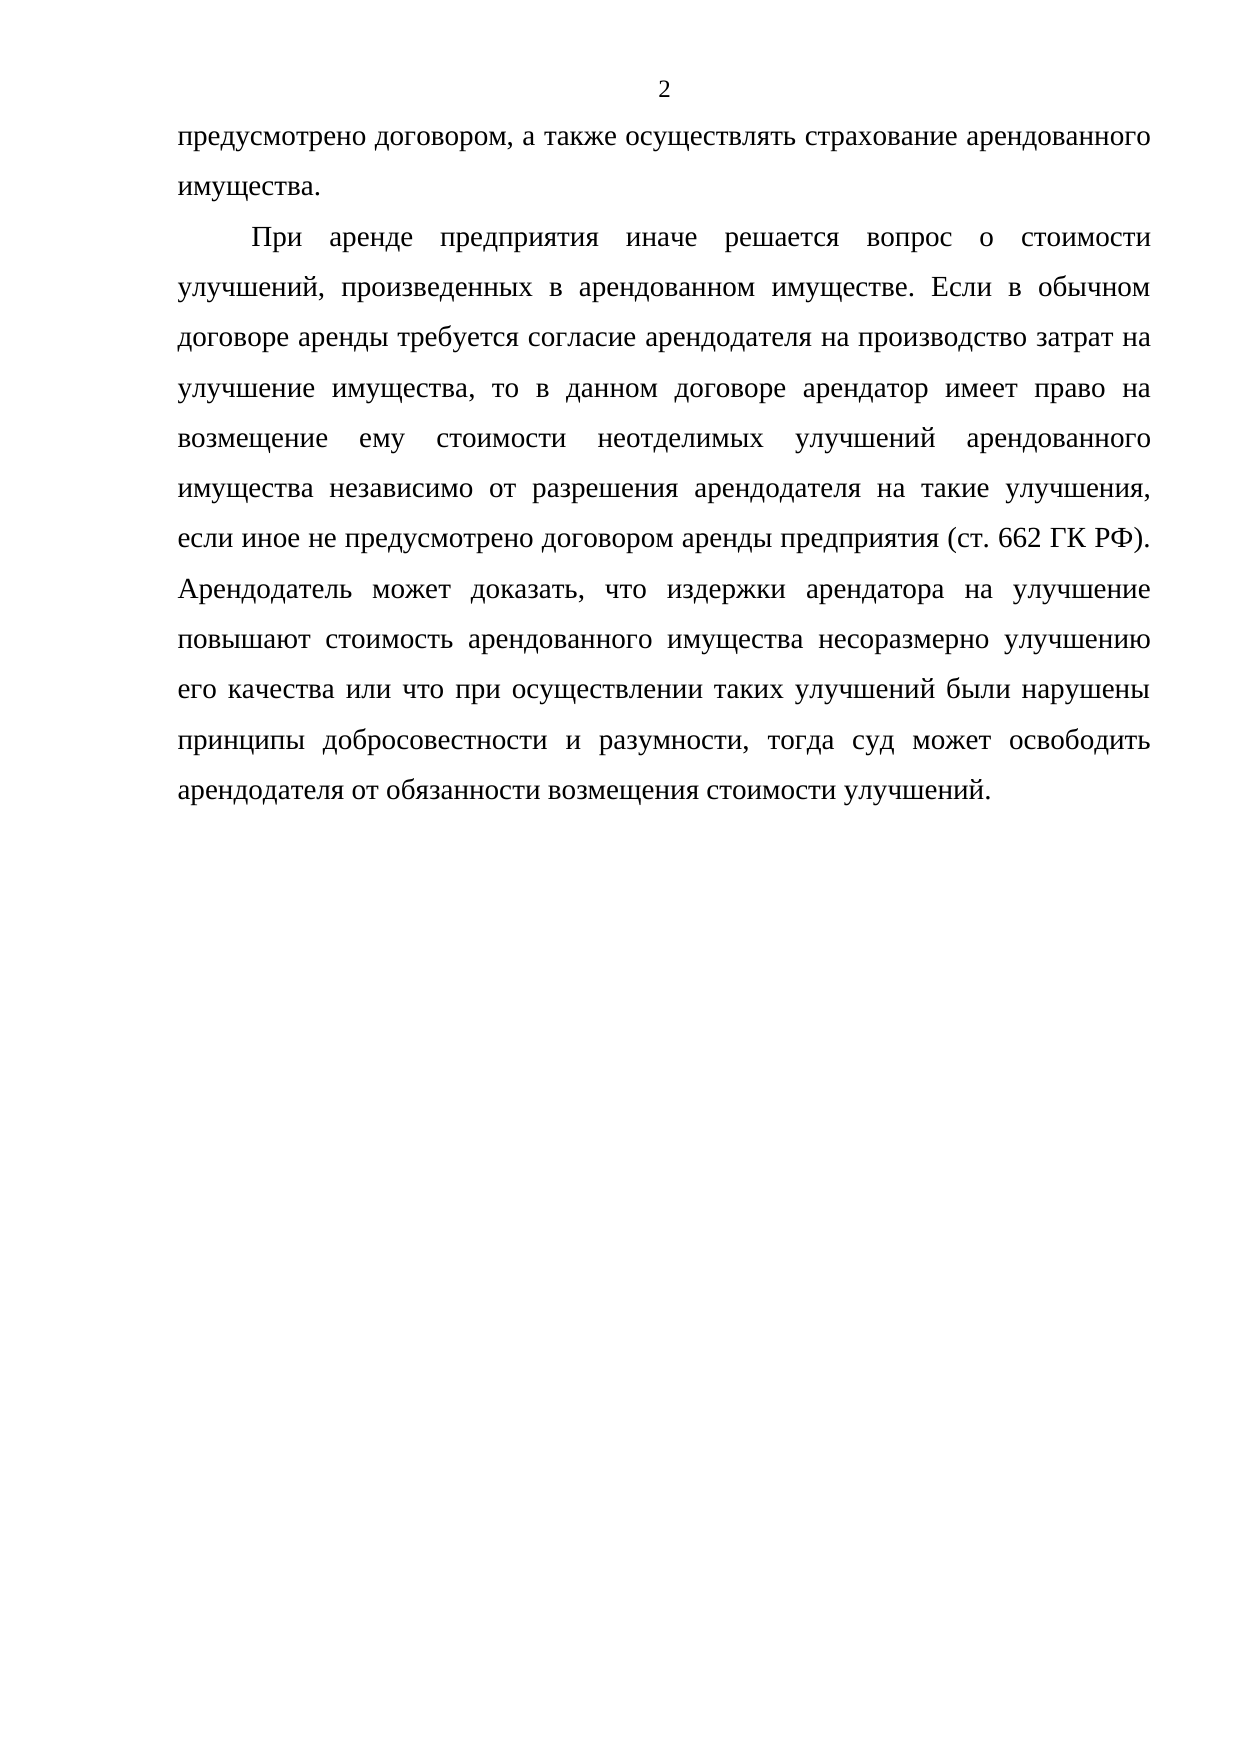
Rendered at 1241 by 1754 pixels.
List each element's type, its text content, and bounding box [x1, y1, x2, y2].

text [177, 118, 1152, 202]
text При аренде предприятия иначе решается вопрос о стоимости улучшений, произведенных в арендованном имуществе. Если в обычном договоре аренды требуется согласие арендодателя на производство затрат на улучшение имущества, то в данном договоре арендатор имеет право на возмещение ему стоимости неотделимых улучшений арендованного имущества независимо от разрешения арендодателя на такие улучшения, если иное не предусмотрено договором аренды предприятия (ст. 662 ГК РФ). Арендодатель может доказать, что издержки арендатора на улучшение повышают стоимость арендованного имущества несоразмерно улучшению его качества или что при осуществлении таких улучшений были нарушены принципы добросовестности и разумности, тогда суд может освободить арендодателя от обязанности возмещения стоимости улучшений. [177, 219, 1152, 806]
